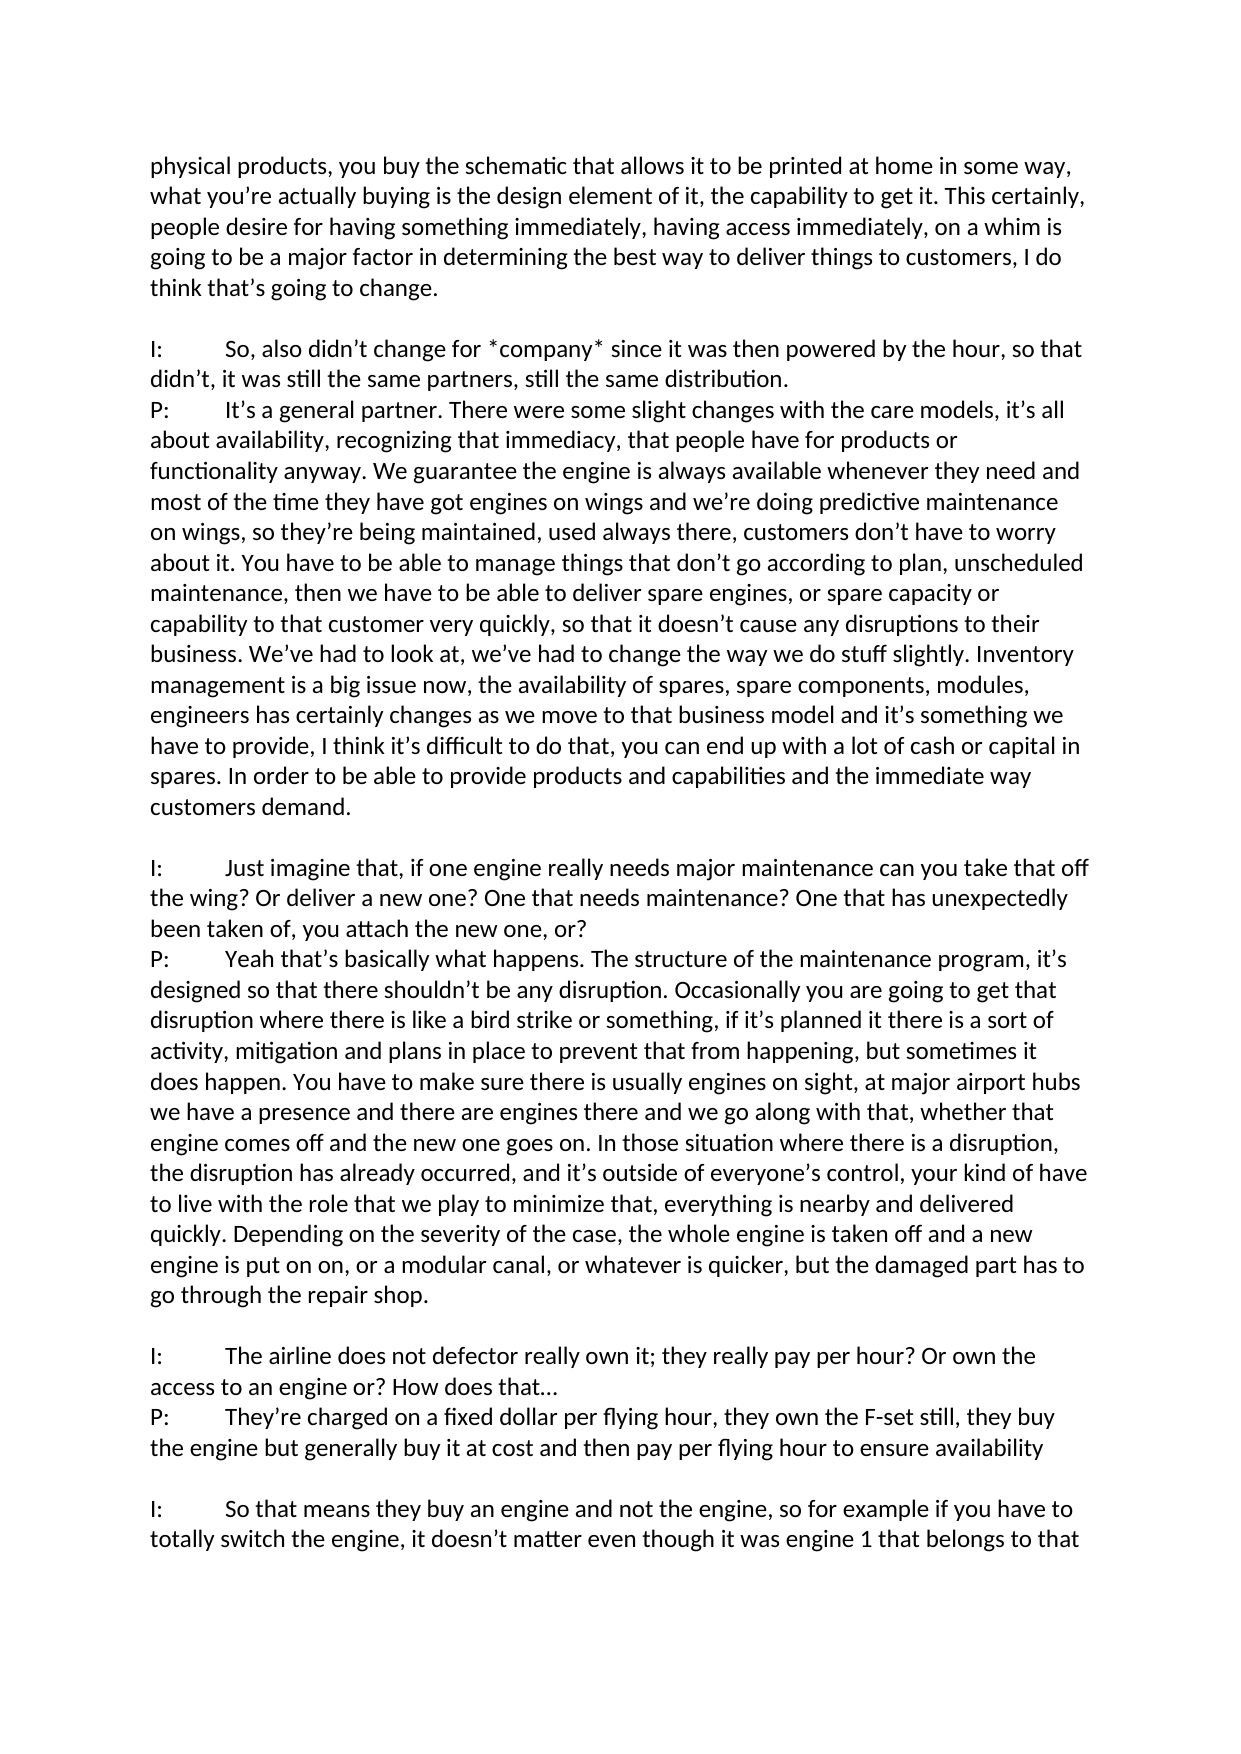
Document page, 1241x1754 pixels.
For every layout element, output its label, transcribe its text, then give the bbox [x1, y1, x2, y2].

text I: The airline does not defector really own it; they really pay per hour? Or own the access to an engine or? How does that… [150, 1340, 1090, 1401]
text P: It’s a general partner. There were some slight changes with the care models, it’s all about availability, recognizing that immediacy, that people have for products or functionality anyway. We guarantee the engine is always available whenever they need and most of the time they have got engines on wings and we’re doing predictive maintenance on wings, so they’re being maintained, used always there, customers don’t have to worry about it. You have to be able to manage things that don’t go according to plan, unscheduled maintenance, then we have to be able to deliver spare engines, or spare capacity or capability to that customer very quickly, so that it doesn’t cause any disruptions to their business. We’ve had to look at, we’ve had to change the way we do stuff slightly. Inventory management is a big issue now, the availability of spares, spare components, modules, engineers has certainly changes as we move to that business model and it’s something we have to provide, I think it’s difficult to do that, you can end up with a lot of cash or capital in spares. In order to be able to provide products and capabilities and the immediate way customers demand. [150, 394, 1090, 821]
text I: Just imagine that, if one engine really needs major maintenance can you take that off the wing? Or deliver a new one? One that needs maintenance? One that has unexpectedly been taken of, you attach the new one, or? [150, 852, 1090, 943]
text P: Yeah that’s basically what happens. The structure of the maintenance program, it’s designed so that there shouldn’t be any disruption. Occasionally you are going to get that disruption where there is like a bird strike or something, if it’s planned it there is a sort of activity, mitigation and plans in place to prevent that from happening, but sometimes it does happen. You have to make sure there is usually engines on sight, at major airport hubs we have a presence and there are engines there and we go along with that, whether that engine comes off and the new one goes on. In those situation where there is a disruption, the disruption has already occurred, and it’s outside of everyone’s control, your kind of have to live with the role that we play to minimize that, everything is nearby and delivered quickly. Depending on the severity of the case, the whole engine is taken off and a new engine is put on on, or a modular canal, or whatever is quicker, but the damaged part has to go through the repair shop. [150, 943, 1090, 1310]
text P: They’re charged on a fixed dollar per flying hour, they own the F-set still, they buy the engine but generally buy it at cost and then pay per flying hour to ensure availability [150, 1401, 1090, 1462]
text I: So, also didn’t change for *company* since it was then powered by the hour, so that didn’t, it was still the same partners, still the same distribution. [150, 333, 1090, 394]
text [150, 150, 1090, 303]
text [150, 1493, 1090, 1554]
